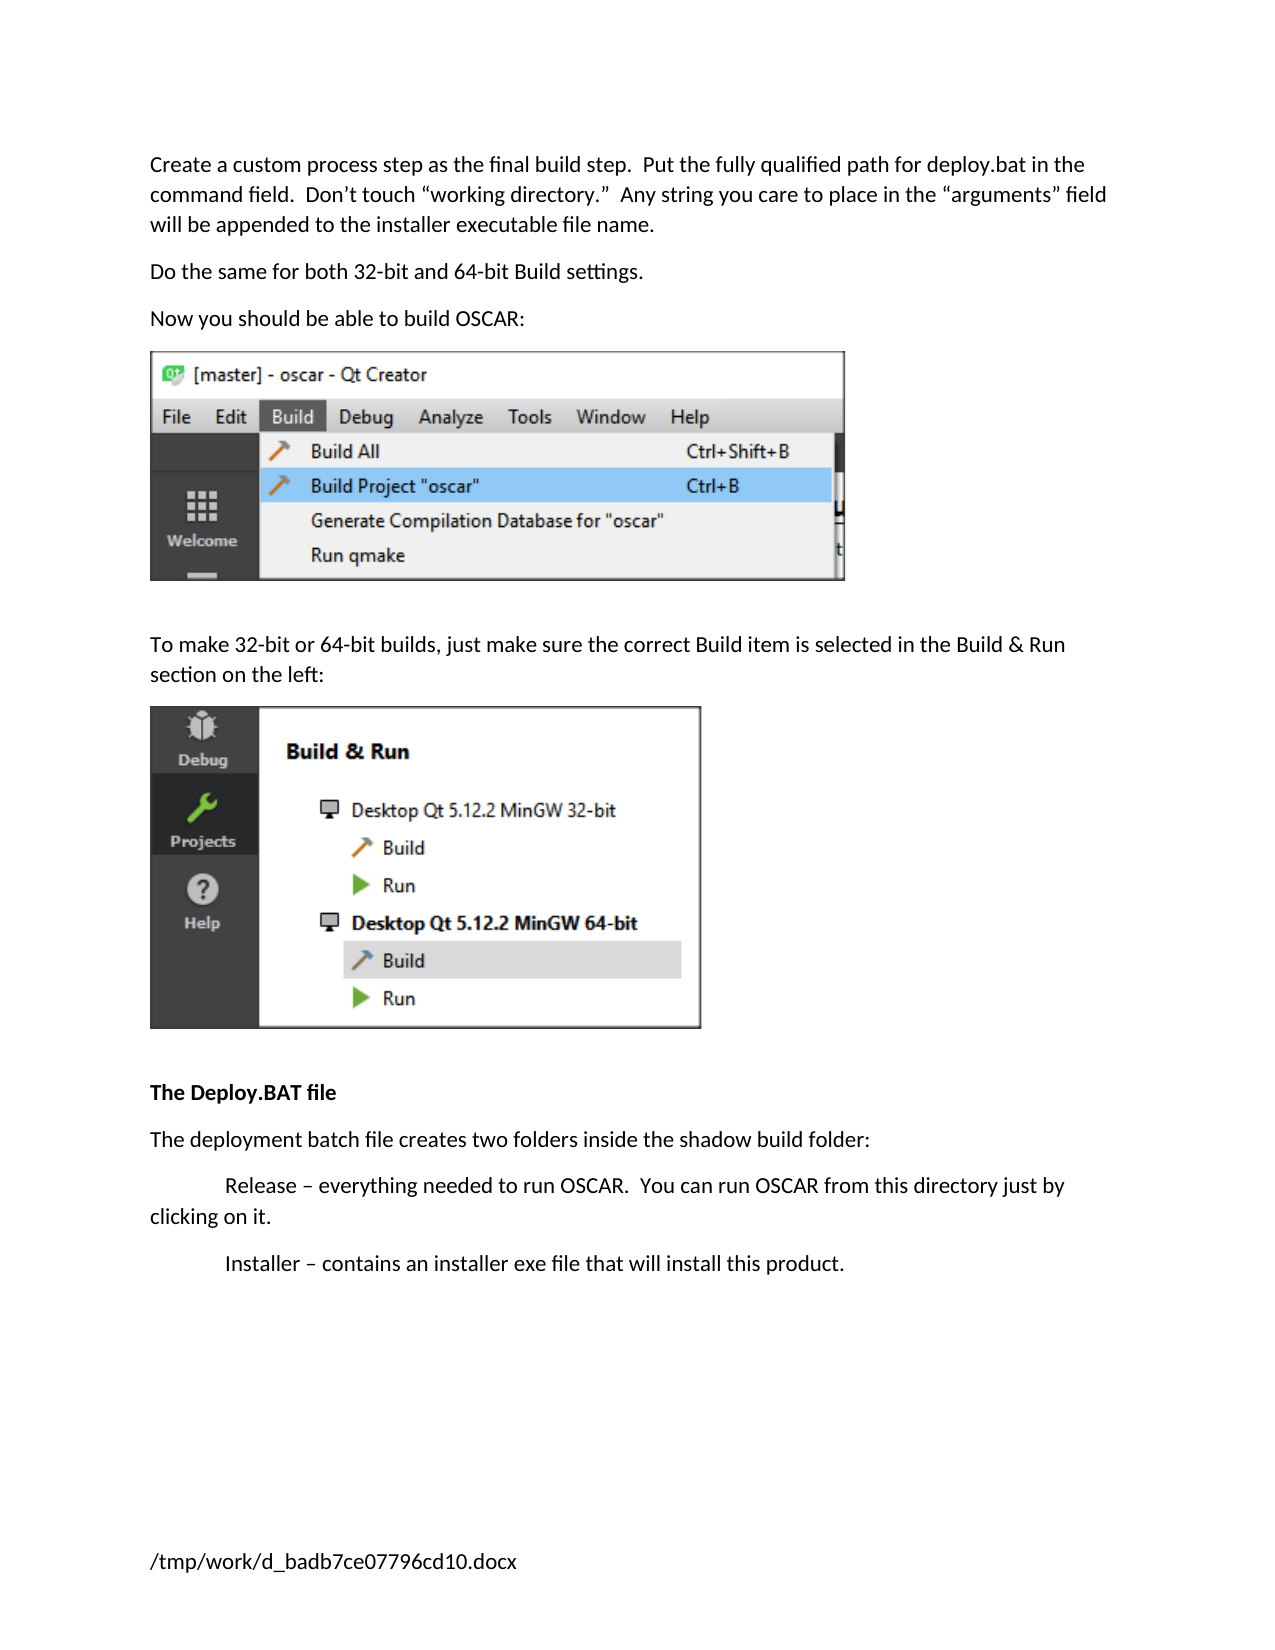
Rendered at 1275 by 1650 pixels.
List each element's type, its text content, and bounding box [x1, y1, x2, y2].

text Create a custom process step as the final build step. Put the fully qualified path for deploy.bat in the command field. Don’t touch “working directory.” Any string you care to place in the “arguments” field will be appended to the installer executable file name. [150, 150, 1125, 238]
picture [150, 351, 846, 581]
text Do the same for both 32-bit and 64-bit Build settings. [150, 257, 1125, 285]
text Installer – contains an installer exe file that will install this product. [150, 1249, 1125, 1277]
text Now you should be able to build OSCAR: [150, 304, 1125, 332]
text The deployment batch file creates two folders inside the shadow build folder: [150, 1125, 1125, 1153]
text Release – everything needed to run OSCAR. You can run OSCAR from this directory just by clicking on it. [150, 1172, 1125, 1230]
picture [150, 706, 702, 1029]
text To make 32-bit or 64-bit builds, just make sure the correct Build item is selected in the Build & Run section on the left: [150, 630, 1125, 688]
text The Deploy.BAT file [150, 1078, 1125, 1106]
